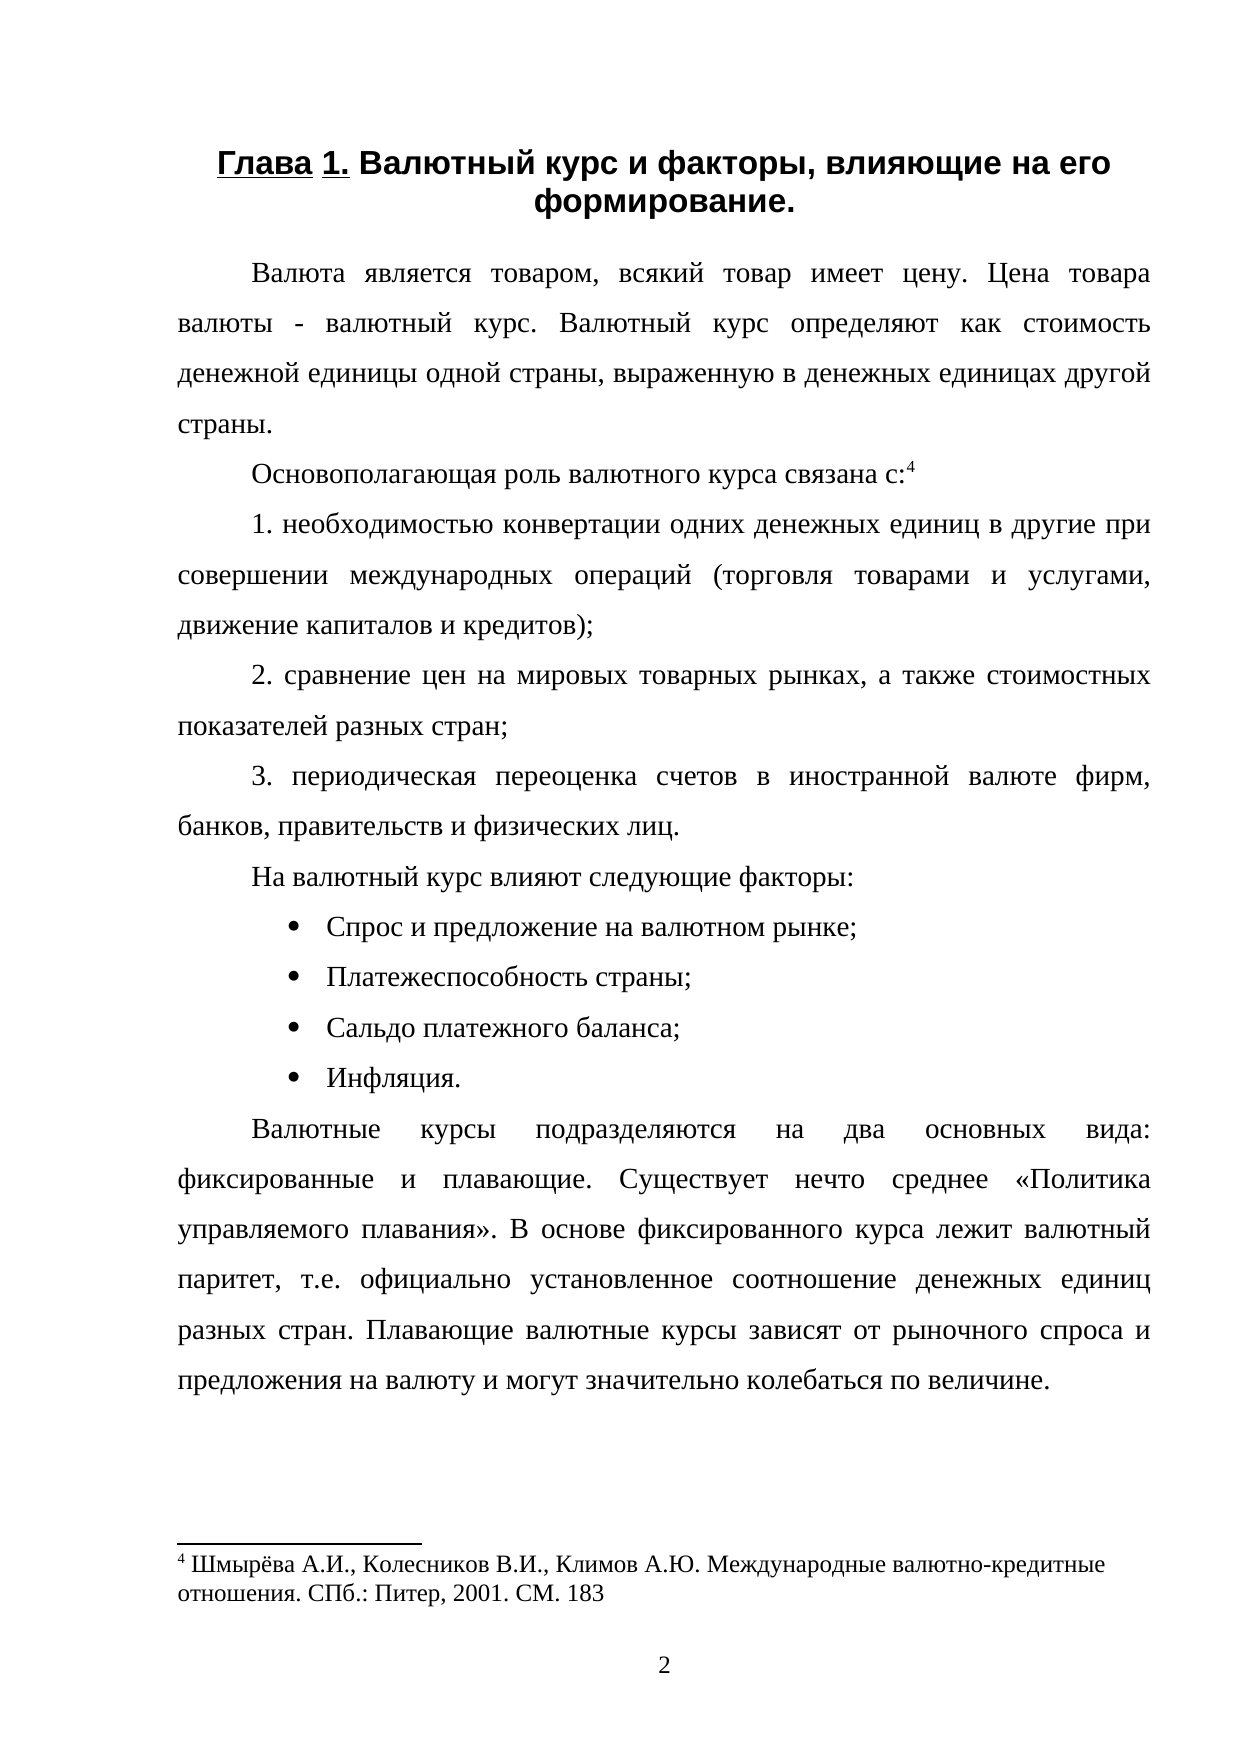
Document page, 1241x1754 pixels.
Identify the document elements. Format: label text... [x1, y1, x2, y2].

text На валютный курс влияют следующие факторы: [177, 859, 1152, 892]
text Валюта является товаром, всякий товар имеет цену. Цена товара валюты - валютный курс. Валютный курс определяют как стоимость денежной единицы одной страны, выраженную в денежных единицах другой страны. [177, 255, 1152, 439]
list Платежеспособность страны; [288, 959, 1152, 993]
list Спрос и предложение на валютном рынке; [288, 909, 1152, 943]
text 3. периодическая переоценка счетов в иностранной валюте фирм, банков, правительств и физических лиц. [177, 758, 1152, 842]
list Сальдо платежного баланса; [288, 1010, 1152, 1043]
text 1. необходимостью конвертации одних денежных единиц в другие при совершении международных операций (торговля товарами и услугами, движение капиталов и кредитов); [177, 507, 1152, 641]
list Инфляция. [288, 1060, 1152, 1094]
subtitle Глава 1. Валютный курс и факторы, влияющие на его формирование. [177, 143, 1152, 220]
text 2. сравнение цен на мировых товарных рынках, а также стоимостных показателей разных стран; [177, 657, 1152, 741]
text Основополагающая роль валютного курса связана с: [177, 456, 1152, 490]
text Валютные курсы подразделяются на два основных вида: фиксированные и плавающие. Существует нечто среднее «Политика управляемого плавания». В основе фиксированного курса лежит валютный паритет, т.е. официально установленное соотношение денежных единиц разных стран. Плавающие валютные курсы зависят от рыночного спроса и предложения на валюту и могут значительно колебаться по величине. [177, 1111, 1152, 1396]
